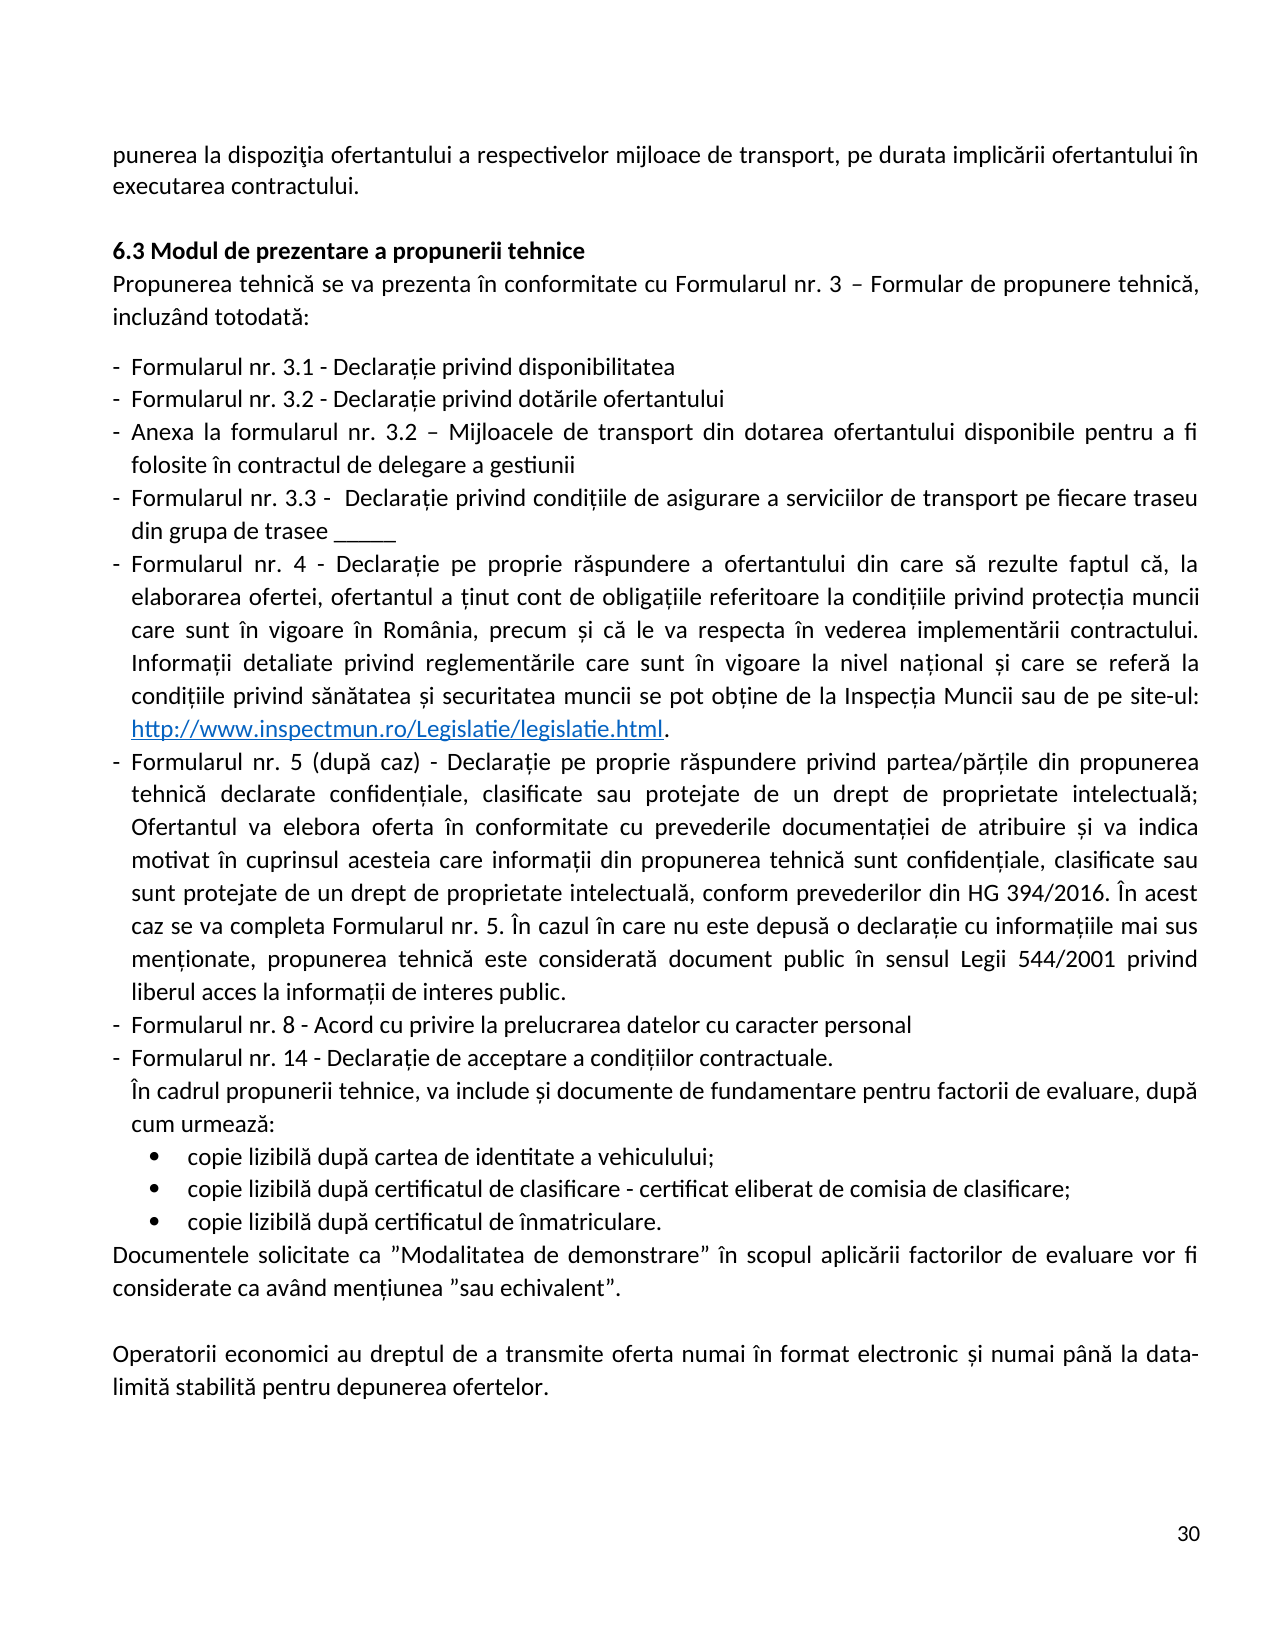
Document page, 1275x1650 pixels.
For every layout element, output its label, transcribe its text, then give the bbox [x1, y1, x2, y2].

list copie lizibilă după cartea de identitate a vehiculului; [150, 1141, 1200, 1171]
list Formularul nr. 3.1 - Declaraţie privind disponibilitatea [112, 351, 1200, 381]
list În cadrul propunerii tehnice, va include şi documente de fundamentare pentru factorii de evaluare, după cum urmează: [131, 1075, 1200, 1138]
list Formularul nr. 3.3 - Declarație privind condițiile de asigurare a serviciilor de transport pe fiecare traseu din grupa de trasee _____ [112, 482, 1200, 546]
subtitle 6.3 Modul de prezentare a propunerii tehnice [112, 235, 1200, 266]
list Formularul nr. 14 - Declarație de acceptare a condițiilor contractuale. [112, 1042, 1200, 1072]
text Operatorii economici au dreptul de a transmite oferta numai în format electronic și numai până la data-limită stabilită pentru depunerea ofertelor. [112, 1338, 1200, 1402]
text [112, 139, 1200, 201]
list Formularul nr. 8 - Acord cu privire la prelucrarea datelor cu caracter personal [112, 1009, 1200, 1039]
list Formularul nr. 5 (după caz) - Declarație pe proprie răspundere privind partea/părţile din propunerea tehnică declarate confidenţiale, clasificate sau protejate de un drept de proprietate intelectuală; Ofertantul va elebora oferta în conformitate cu prevederile documentaţiei de atribuire şi va indica motivat în cuprinsul acesteia care informaţii din propunerea tehnică sunt confidenţiale, clasificate sau sunt protejate de un drept de proprietate intelectuală, conform prevederilor din HG 394/2016. În acest caz se va completa Formularul nr. 5. În cazul în care nu este depusă o declaraţie cu informaţiile mai sus menţionate, propunerea tehnică este considerată document public în sensul Legii 544/2001 privind liberul acces la informaţii de interes public. [112, 746, 1200, 1007]
text Propunerea tehnică se va prezenta în conformitate cu Formularul nr. 3 – Formular de propunere tehnică, incluzând totodată: [112, 268, 1200, 332]
list copie lizibilă după certificatul de clasificare - certificat eliberat de comisia de clasificare; [150, 1173, 1200, 1204]
list Anexa la formularul nr. 3.2 – Mijloacele de transport din dotarea ofertantului disponibile pentru a fi folosite în contractul de delegare a gestiunii [112, 416, 1200, 480]
list copie lizibilă după certificatul de înmatriculare. [150, 1206, 1200, 1237]
text Documentele solicitate ca ”Modalitatea de demonstrare” în scopul aplicării factorilor de evaluare vor fi considerate ca având mențiunea ”sau echivalent”. [112, 1239, 1200, 1303]
list Formularul nr. 3.2 - Declaraţie privind dotările ofertantului [112, 383, 1200, 414]
list Formularul nr. 4 - Declarație pe proprie răspundere a ofertantului din care să rezulte faptul că, la elaborarea ofertei, ofertantul a ținut cont de obligațiile referitoare la condițiile privind protecția muncii care sunt în vigoare în România, precum și că le va respecta în vederea implementării contractului. Informații detaliate privind reglementările care sunt în vigoare la nivel național și care se referă la condițiile privind sănătatea și securitatea muncii se pot obține de la Inspecția Muncii sau de pe site-ul: http://www.inspectmun.ro/Legislatie/legislatie.html. [112, 548, 1200, 743]
